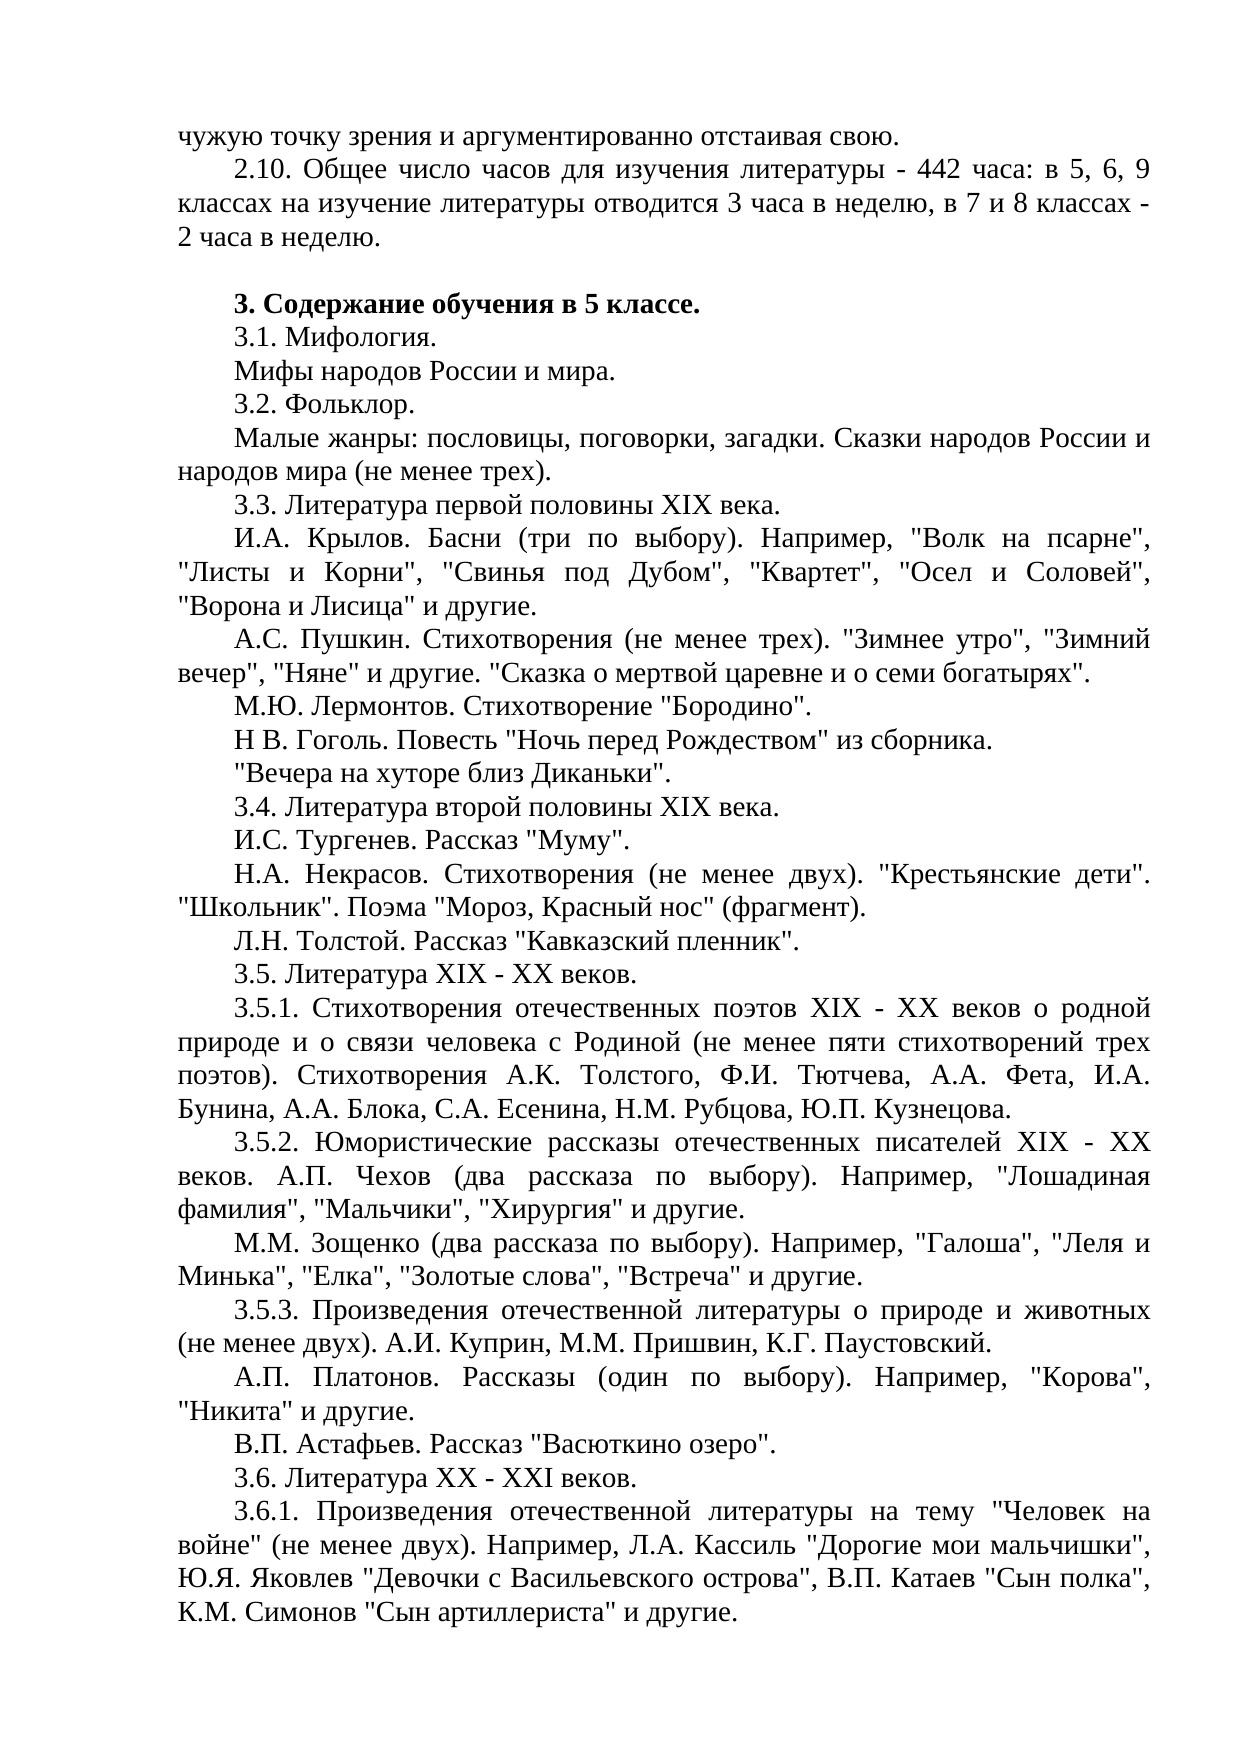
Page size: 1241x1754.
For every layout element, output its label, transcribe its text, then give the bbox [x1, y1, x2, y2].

text И.А. Крылов. Басни (три по выбору). Например, "Волк на псарне", "Листы и Корни", "Свинья под Дубом", "Квартет", "Осел и Соловей", "Ворона и Лисица" и другие. [177, 521, 1152, 621]
text Н В. Гоголь. Повесть "Ночь перед Рождеством" из сборника. [177, 722, 1152, 755]
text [177, 118, 1152, 152]
text 2.10. Общее число часов для изучения литературы - 442 часа: в 5, 6, 9 классах на изучение литературы отводится 3 часа в неделю, в 7 и 8 классах - 2 часа в неделю. [177, 152, 1152, 252]
text И.С. Тургенев. Рассказ "Муму". [177, 822, 1152, 856]
text М.М. Зощенко (два рассказа по выбору). Например, "Галоша", "Леля и Минька", "Елка", "Золотые слова", "Встреча" и другие. [177, 1225, 1152, 1292]
text Л.Н. Толстой. Рассказ "Кавказский пленник". [177, 923, 1152, 957]
text А.С. Пушкин. Стихотворения (не менее трех). "Зимнее утро", "Зимний вечер", "Няне" и другие. "Сказка о мертвой царевне и о семи богатырях". [177, 621, 1152, 688]
text 3.5.3. Произведения отечественной литературы о природе и животных (не менее двух). А.И. Куприн, М.М. Пришвин, К.Г. Паустовский. [177, 1292, 1152, 1359]
text Малые жанры: пословицы, поговорки, загадки. Сказки народов России и народов мира (не менее трех). [177, 420, 1152, 487]
text 3.5. Литература XIX - XX веков. [177, 957, 1152, 990]
text 3.6.1. Произведения отечественной литературы на тему "Человек на войне" (не менее двух). Например, Л.А. Кассиль "Дорогие мои мальчишки", Ю.Я. Яковлев "Девочки с Васильевского острова", В.П. Катаев "Сын полка", К.М. Симонов "Сын артиллериста" и другие. [177, 1493, 1152, 1627]
text 3.2. Фольклор. [177, 386, 1152, 420]
text 3.3. Литература первой половины XIX века. [177, 487, 1152, 521]
text Мифы народов России и мира. [177, 353, 1152, 386]
text 3.1. Мифология. [177, 319, 1152, 353]
text 3.5.1. Стихотворения отечественных поэтов XIX - XX веков о родной природе и о связи человека с Родиной (не менее пяти стихотворений трех поэтов). Стихотворения А.К. Толстого, Ф.И. Тютчева, А.А. Фета, И.А. Бунина, А.А. Блока, С.А. Есенина, Н.М. Рубцова, Ю.П. Кузнецова. [177, 990, 1152, 1124]
text 3.4. Литература второй половины XIX века. [177, 789, 1152, 822]
text 3. Содержание обучения в 5 классе. [177, 286, 1152, 319]
text М.Ю. Лермонтов. Стихотворение "Бородино". [177, 688, 1152, 722]
text 3.6. Литература XX - XXI веков. [177, 1460, 1152, 1493]
text Н.А. Некрасов. Стихотворения (не менее двух). "Крестьянские дети". "Школьник". Поэма "Мороз, Красный нос" (фрагмент). [177, 856, 1152, 923]
text "Вечера на хуторе близ Диканьки". [177, 755, 1152, 789]
text 3.5.2. Юмористические рассказы отечественных писателей XIX - XX веков. А.П. Чехов (два рассказа по выбору). Например, "Лошадиная фамилия", "Мальчики", "Хирургия" и другие. [177, 1124, 1152, 1225]
text В.П. Астафьев. Рассказ "Васюткино озеро". [177, 1426, 1152, 1460]
text А.П. Платонов. Рассказы (один по выбору). Например, "Корова", "Никита" и другие. [177, 1359, 1152, 1426]
